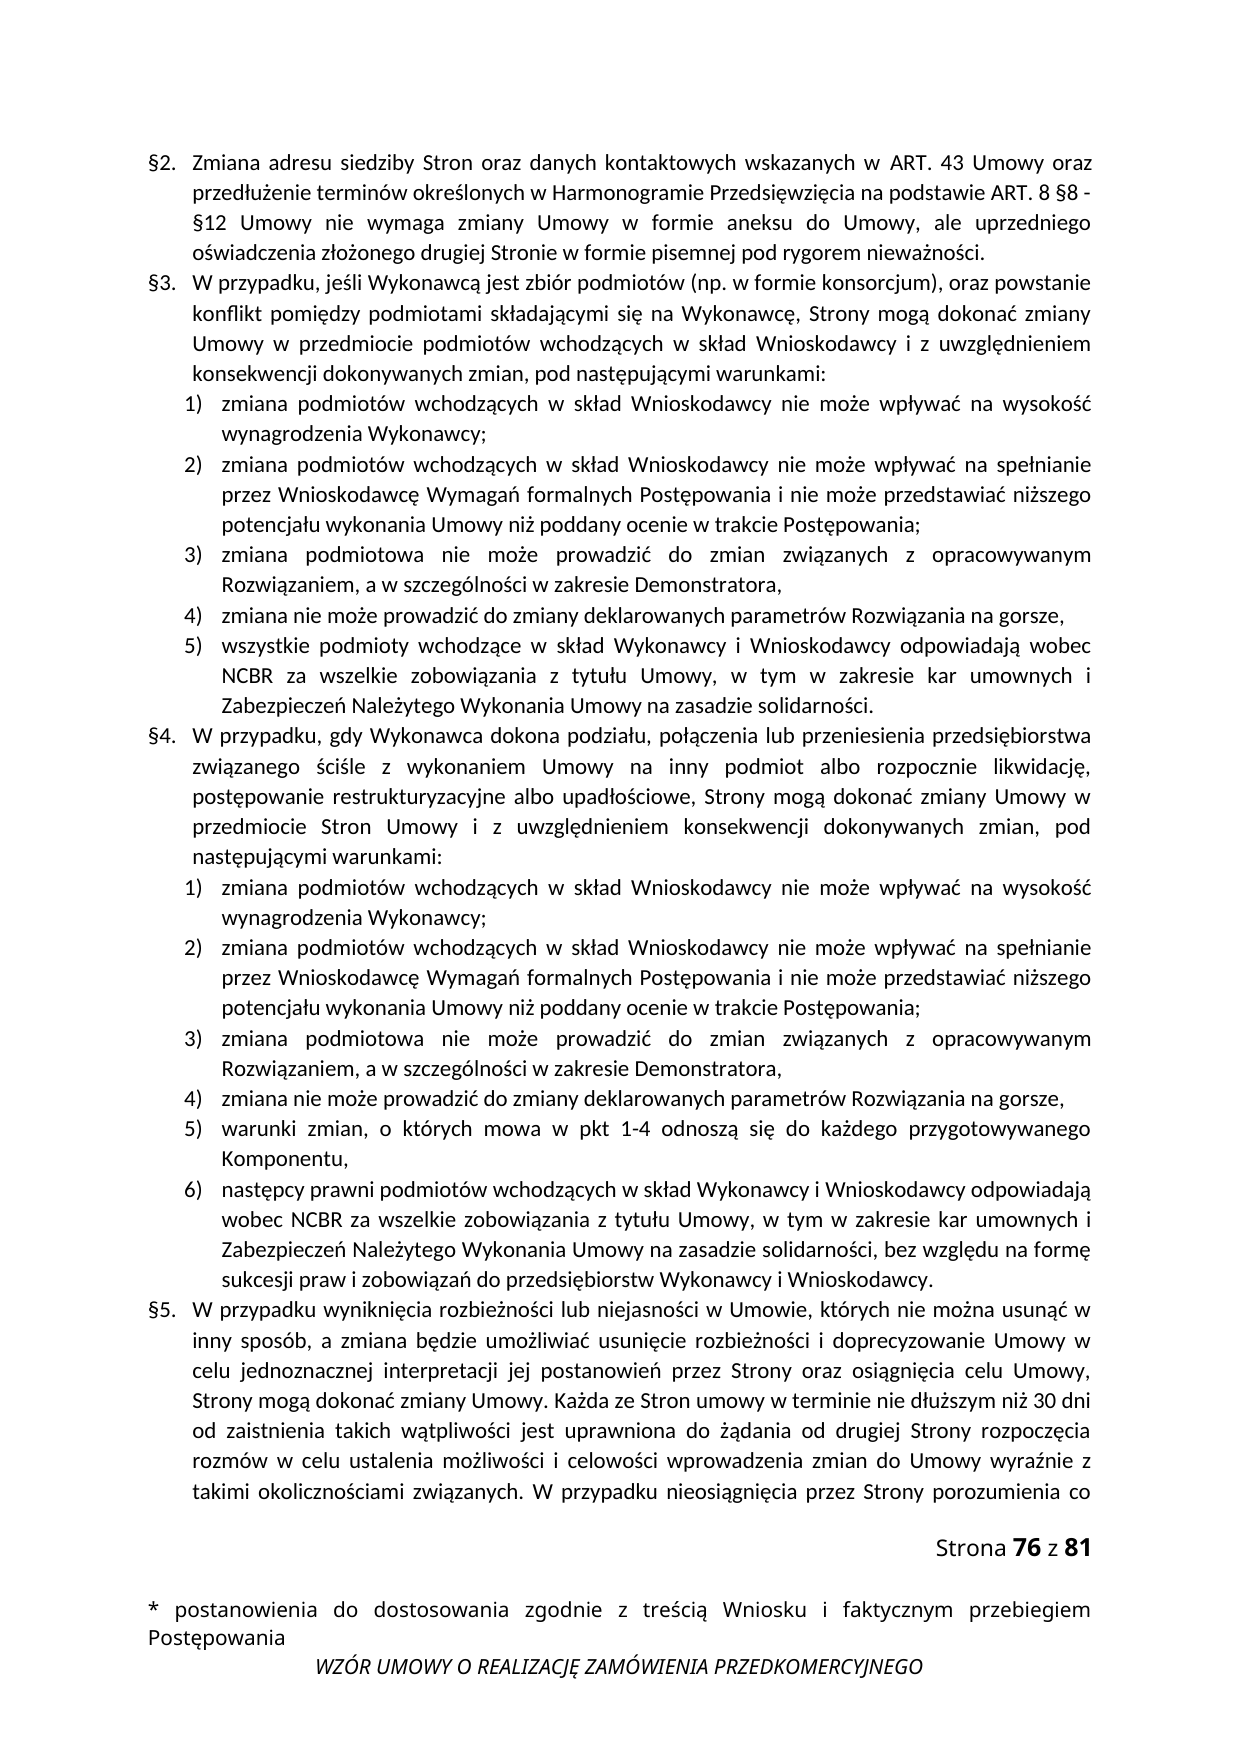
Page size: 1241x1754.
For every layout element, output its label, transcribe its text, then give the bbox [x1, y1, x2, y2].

list zmiana podmiotów wchodzących w skład Wnioskodawcy nie może wpływać na wysokość wynagrodzenia Wykonawcy; [184, 389, 1093, 447]
list W przypadku, jeśli Wykonawcą jest zbiór podmiotów (np. w formie konsorcjum), oraz powstanie konflikt pomiędzy podmiotami składającymi się na Wykonawcę, Strony mogą dokonać zmiany Umowy w przedmiocie podmiotów wchodzących w skład Wnioskodawcy i z uwzględnieniem konsekwencji dokonywanych zmian, pod następującymi warunkami: [148, 268, 1093, 387]
list następcy prawni podmiotów wchodzących w skład Wykonawcy i Wnioskodawcy odpowiadają wobec NCBR za wszelkie zobowiązania z tytułu Umowy, w tym w zakresie kar umownych i Zabezpieczeń Należytego Wykonania Umowy na zasadzie solidarności, bez względu na formę sukcesji praw i zobowiązań do przedsiębiorstw Wykonawcy i Wnioskodawcy. [184, 1175, 1093, 1293]
list zmiana podmiotów wchodzących w skład Wnioskodawcy nie może wpływać na spełnianie przez Wnioskodawcę Wymagań formalnych Postępowania i nie może przedstawiać niższego potencjału wykonania Umowy niż poddany ocenie w trakcie Postępowania; [184, 450, 1093, 538]
list zmiana nie może prowadzić do zmiany deklarowanych parametrów Rozwiązania na gorsze, [184, 601, 1093, 629]
list warunki zmian, o których mowa w pkt 1-4 odnoszą się do każdego przygotowywanego Komponentu, [184, 1114, 1093, 1172]
list zmiana nie może prowadzić do zmiany deklarowanych parametrów Rozwiązania na gorsze, [184, 1084, 1093, 1112]
list zmiana podmiotów wchodzących w skład Wnioskodawcy nie może wpływać na wysokość wynagrodzenia Wykonawcy; [184, 873, 1093, 931]
list W przypadku, gdy Wykonawca dokona podziału, połączenia lub przeniesienia przedsiębiorstwa związanego ściśle z wykonaniem Umowy na inny podmiot albo rozpocznie likwidację, postępowanie restrukturyzacyjne albo upadłościowe, Strony mogą dokonać zmiany Umowy w przedmiocie Stron Umowy i z uwzględnieniem konsekwencji dokonywanych zmian, pod następującymi warunkami: [148, 722, 1093, 870]
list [148, 1296, 1093, 1505]
list Zmiana adresu siedziby Stron oraz danych kontaktowych wskazanych w ART. 43 Umowy oraz przedłużenie terminów określonych w Harmonogramie Przedsięwzięcia na podstawie ART. 8 §8 - §12 Umowy nie wymaga zmiany Umowy w formie aneksu do Umowy, ale uprzedniego oświadczenia złożonego drugiej Stronie w formie pisemnej pod rygorem nieważności. [148, 148, 1093, 266]
list zmiana podmiotowa nie może prowadzić do zmian związanych z opracowywanym Rozwiązaniem, a w szczególności w zakresie Demonstratora, [184, 540, 1093, 598]
list zmiana podmiotów wchodzących w skład Wnioskodawcy nie może wpływać na spełnianie przez Wnioskodawcę Wymagań formalnych Postępowania i nie może przedstawiać niższego potencjału wykonania Umowy niż poddany ocenie w trakcie Postępowania; [184, 933, 1093, 1021]
list zmiana podmiotowa nie może prowadzić do zmian związanych z opracowywanym Rozwiązaniem, a w szczególności w zakresie Demonstratora, [184, 1024, 1093, 1082]
list wszystkie podmioty wchodzące w skład Wykonawcy i Wnioskodawcy odpowiadają wobec NCBR za wszelkie zobowiązania z tytułu Umowy, w tym w zakresie kar umownych i Zabezpieczeń Należytego Wykonania Umowy na zasadzie solidarności. [184, 631, 1093, 719]
